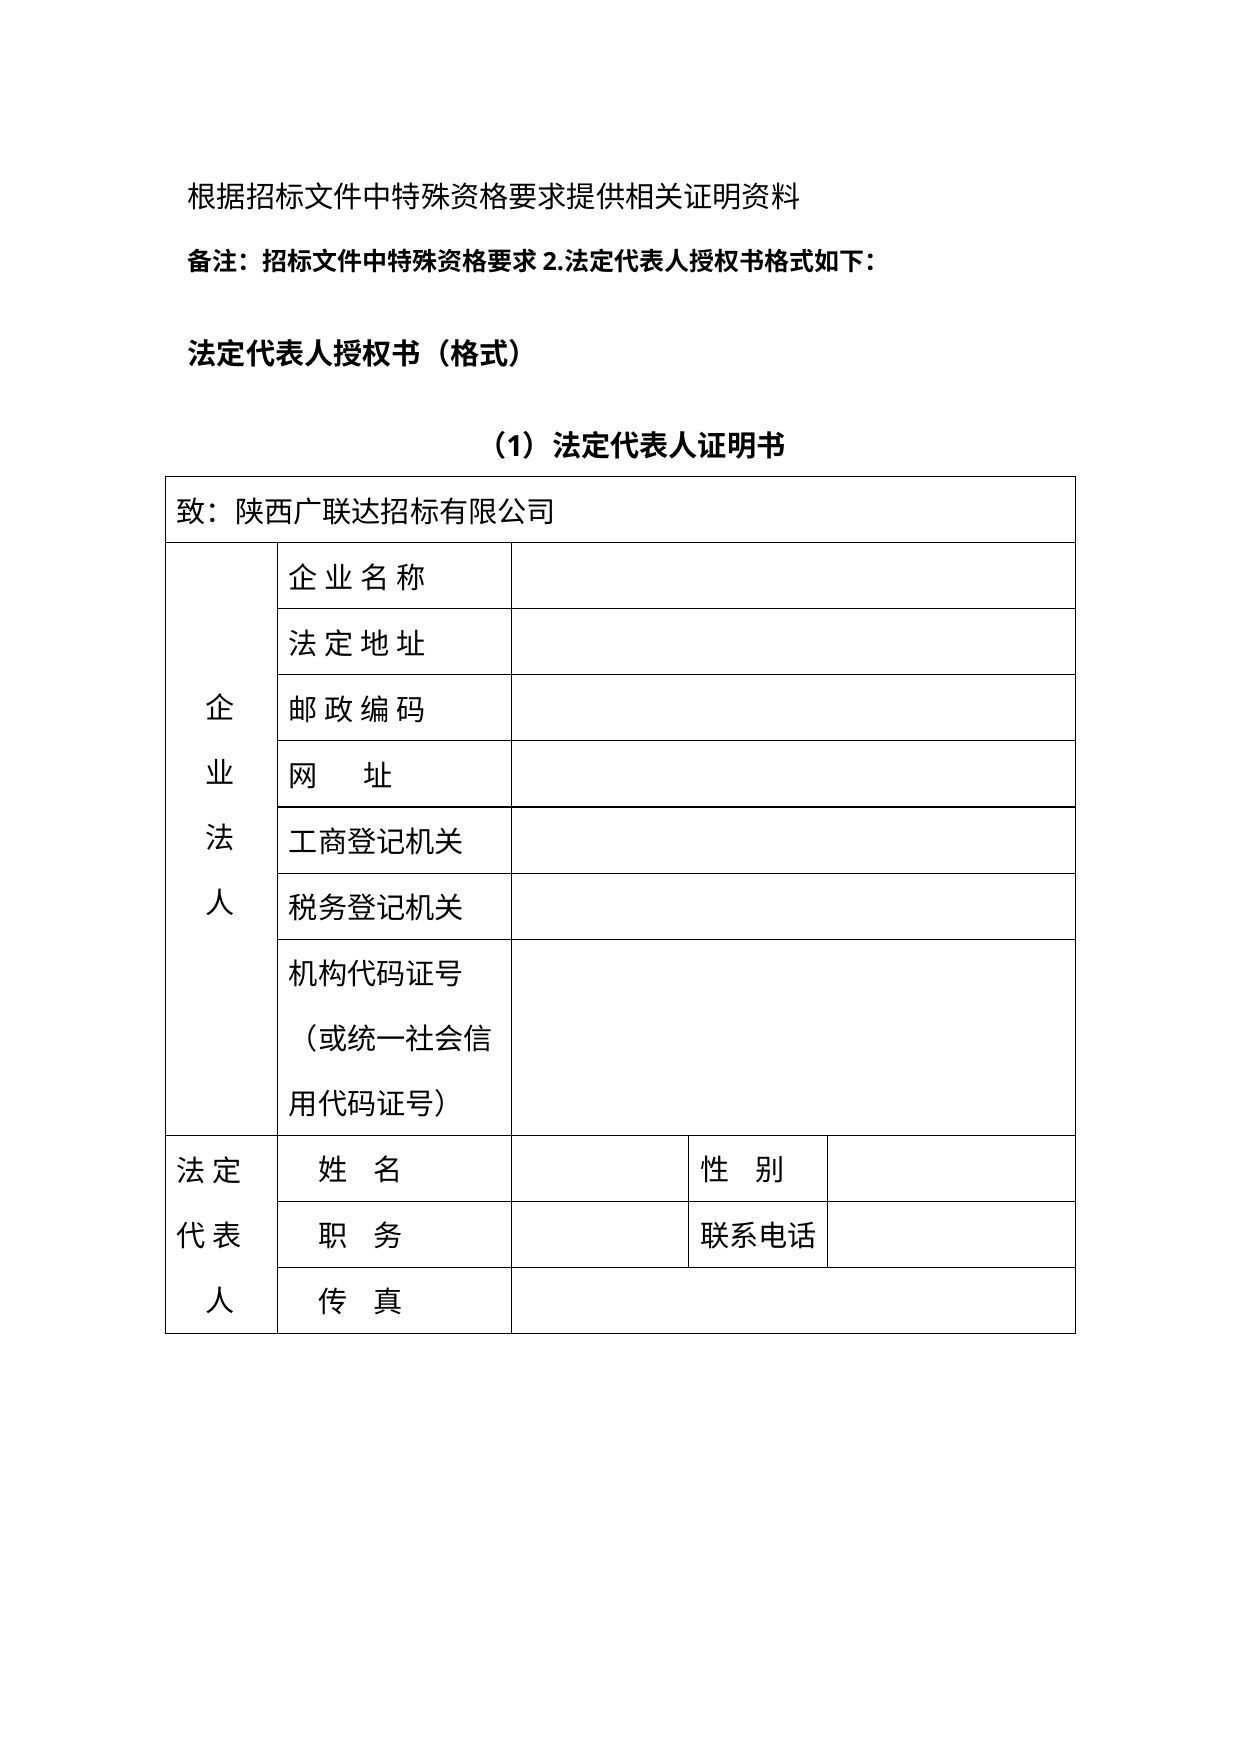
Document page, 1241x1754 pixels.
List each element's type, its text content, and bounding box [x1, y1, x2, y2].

table_cell 性 别 [689, 1136, 827, 1201]
table_cell 法 定 代 表 人 [166, 1136, 277, 1333]
table_cell 姓 名 [278, 1136, 511, 1201]
table_cell 机构代码证号 （或统一社会信用代码证号） [278, 940, 511, 1134]
table_cell 联系电话 [689, 1202, 827, 1267]
table_cell 职 务 [278, 1202, 511, 1267]
table_cell [828, 1202, 1075, 1267]
table_cell 邮 政 编 码 [278, 675, 511, 740]
table_cell [512, 808, 1075, 872]
table_cell 企 业 名 称 [278, 543, 511, 608]
table_cell [512, 940, 1075, 1134]
table_cell [512, 609, 1075, 674]
table_cell 企 业 法 人 [166, 543, 277, 1134]
table_cell [512, 543, 1075, 608]
table_cell 工商登记机关 [278, 808, 511, 872]
table_header 致：陕西广联达招标有限公司 [166, 477, 1075, 542]
table_cell 网 址 [278, 741, 511, 806]
subtitle 法定代表人授权书（格式） [187, 319, 1053, 384]
table_cell [512, 1202, 688, 1267]
table_cell [512, 1268, 1075, 1333]
table_cell [512, 675, 1075, 740]
text 备注：招标文件中特殊资格要求2.法定代表人授权书格式如下： [187, 227, 1053, 292]
table_cell [512, 874, 1075, 938]
text （1）法定代表人证明书 [209, 411, 1053, 476]
table_cell 税务登记机关 [278, 874, 511, 938]
table_cell [512, 1136, 688, 1201]
table_cell 法 定 地 址 [278, 609, 511, 674]
text 根据招标文件中特殊资格要求提供相关证明资料 [187, 162, 1053, 227]
table_cell 传 真 [278, 1268, 511, 1333]
table_cell [512, 741, 1075, 806]
table_cell [828, 1136, 1075, 1201]
